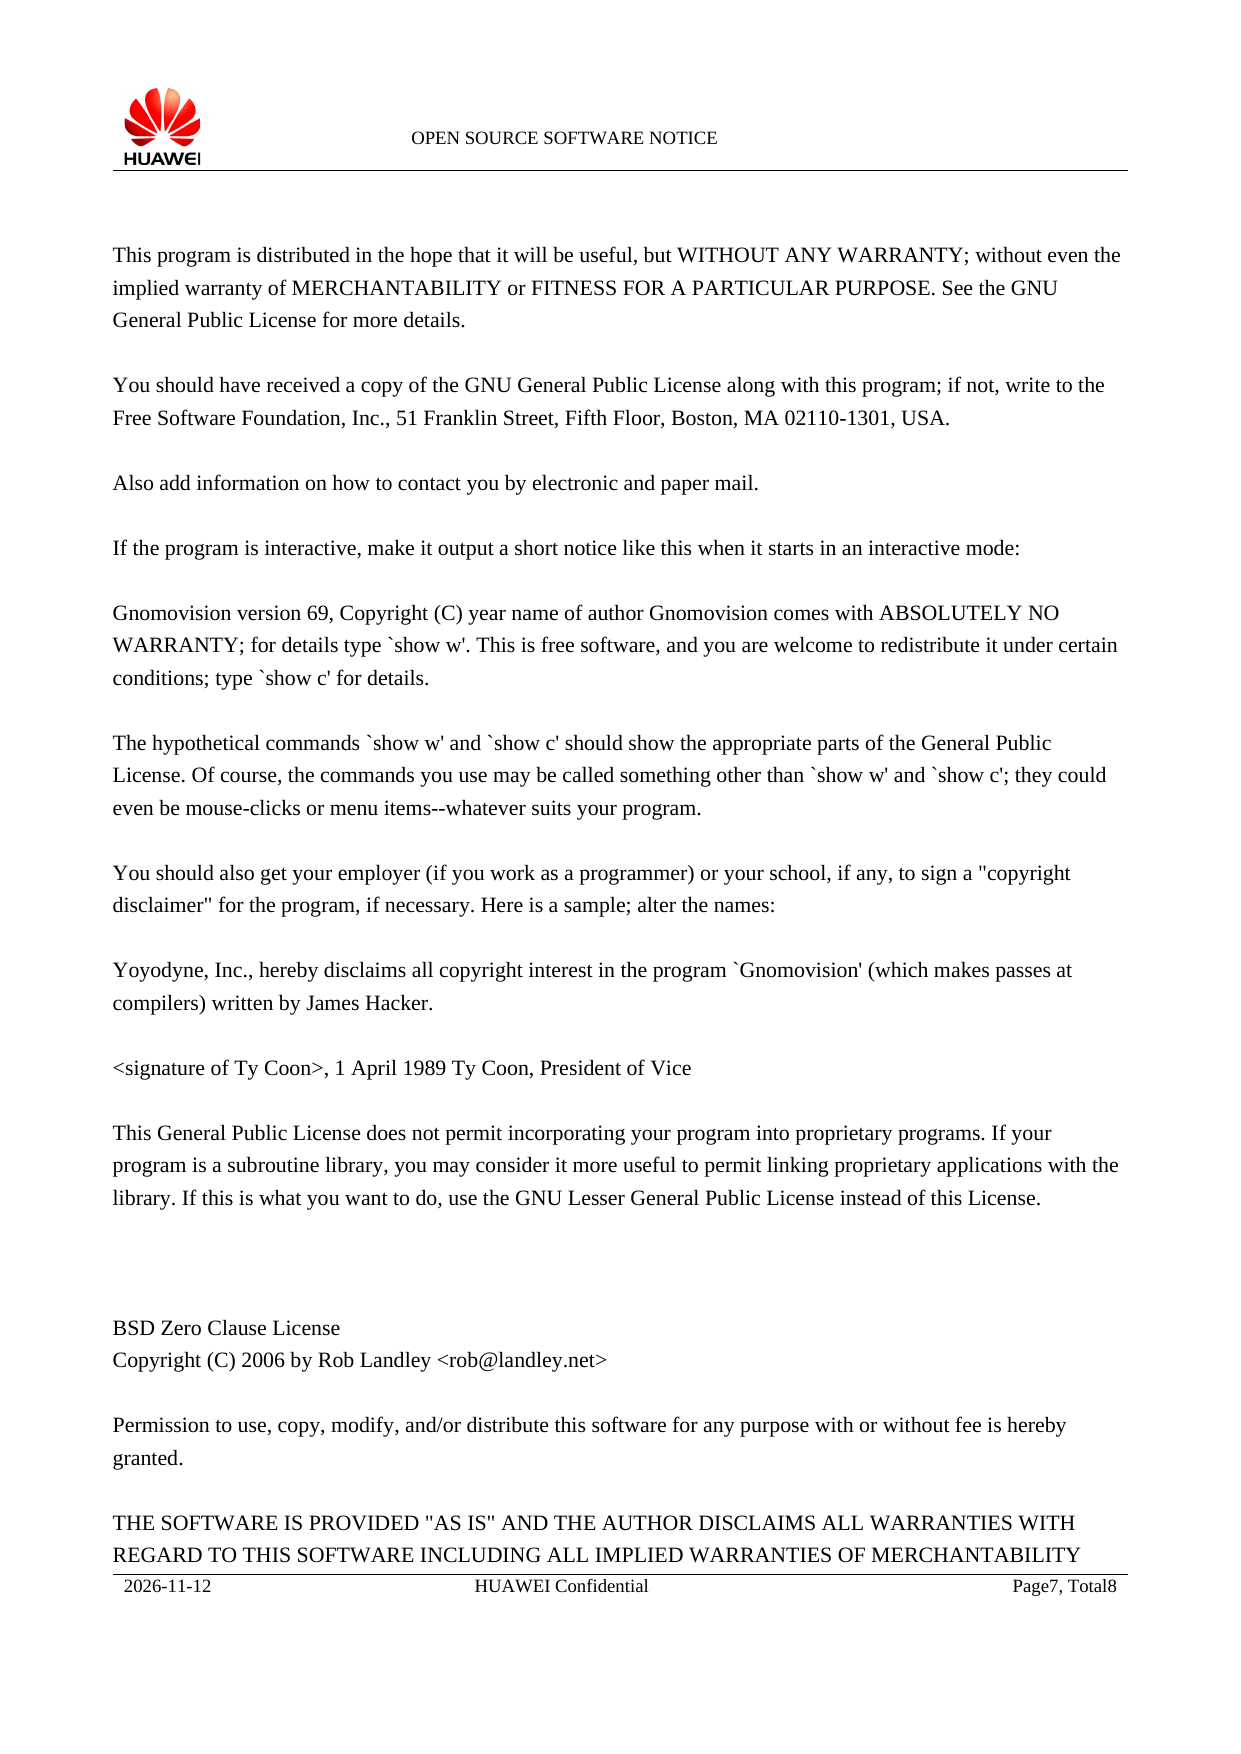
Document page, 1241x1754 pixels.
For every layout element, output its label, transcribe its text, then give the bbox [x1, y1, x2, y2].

picture [124, 88, 201, 165]
